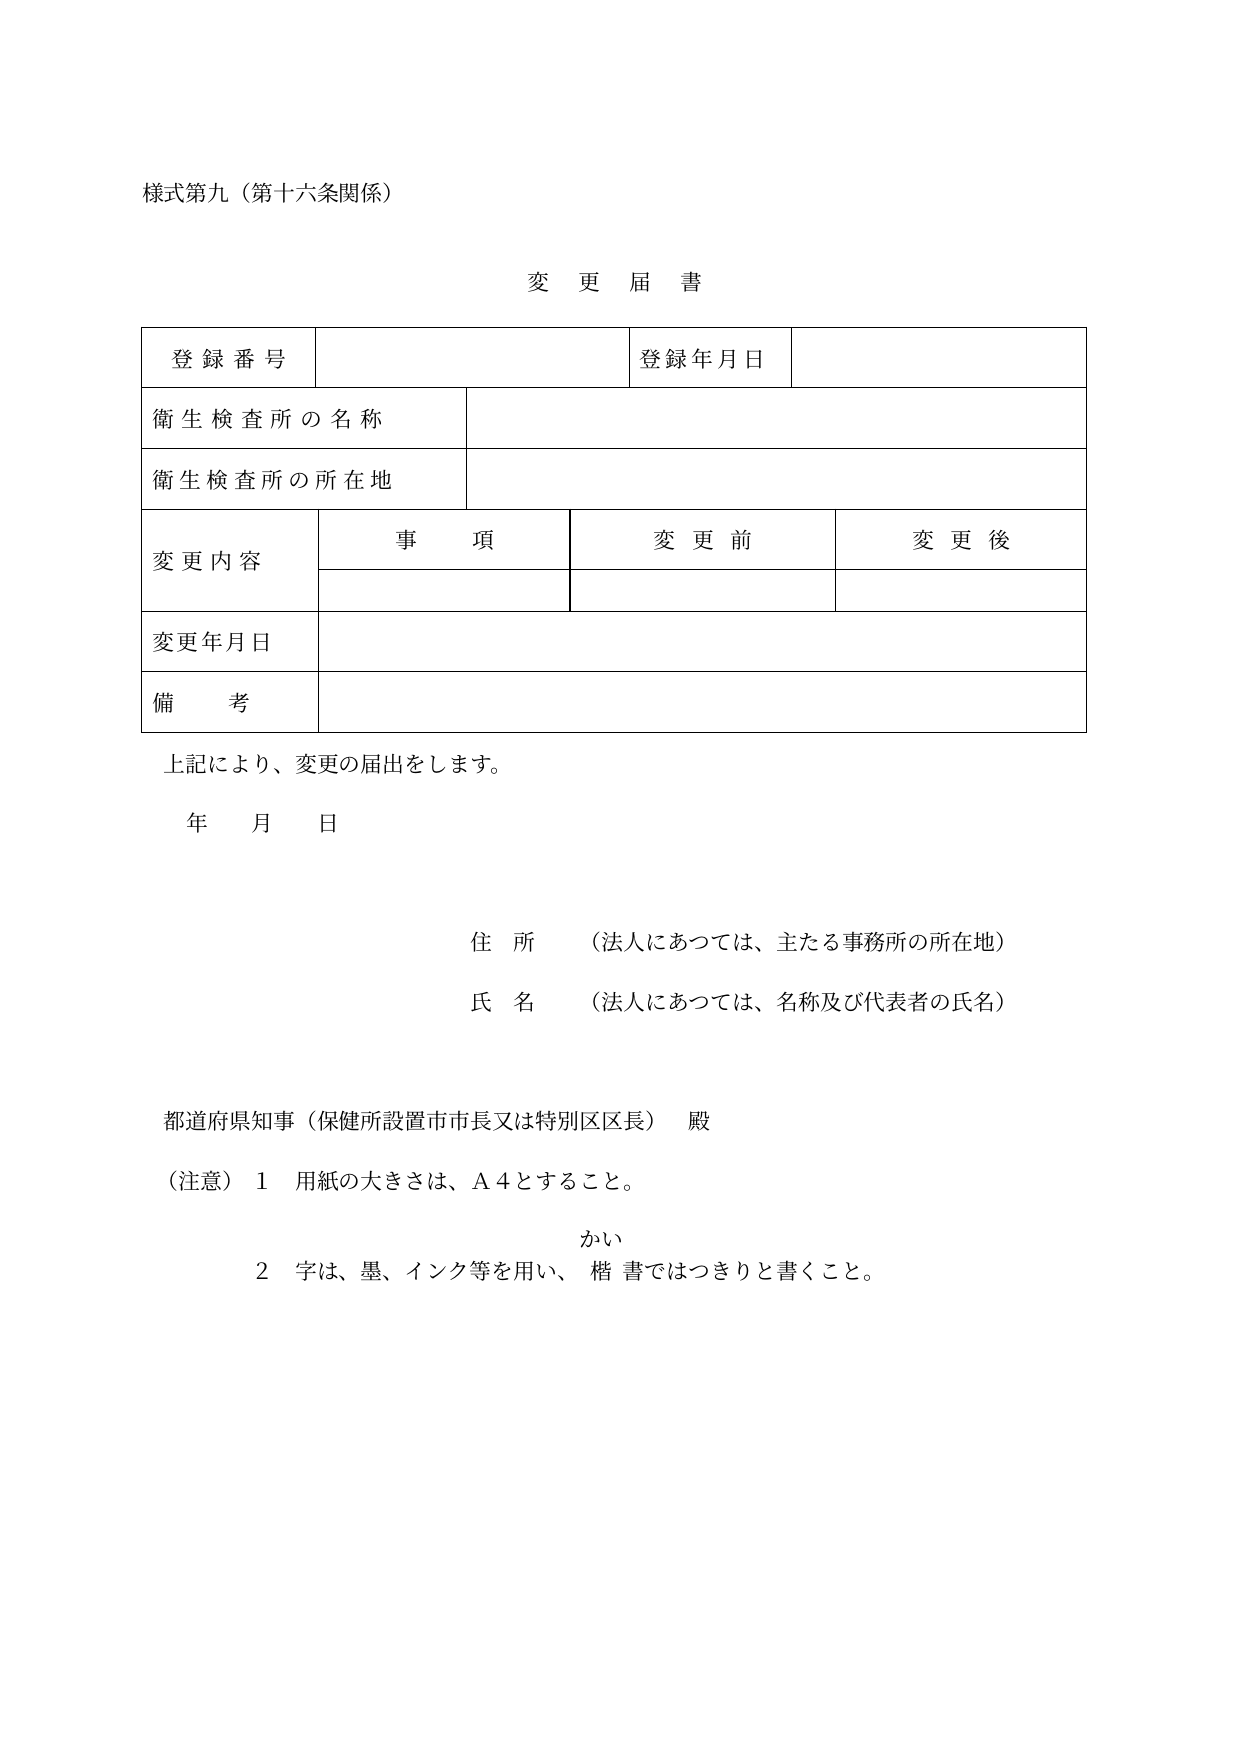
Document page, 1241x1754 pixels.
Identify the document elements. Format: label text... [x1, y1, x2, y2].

text 変更届書 [142, 251, 1087, 311]
table_cell [836, 570, 1086, 611]
table_cell 備 考 [142, 672, 318, 732]
table_cell [571, 570, 835, 611]
text （注意） １ 用紙の大きさは、Ａ４とすること。 [142, 1150, 1076, 1209]
table_header 登録年月日 [630, 328, 791, 387]
table_cell 事 項 [319, 510, 569, 569]
text 都道府県知事（保健所設置市市長又は特別区区長） 殿 [142, 1090, 1087, 1150]
table_cell [319, 672, 1086, 732]
text 住 所 （法人にあつては、主たる事務所の所在地） [142, 912, 1087, 971]
text 様式第九（第十六条関係） [142, 162, 1087, 222]
table_cell 変更年月日 [142, 612, 318, 671]
table_cell 変更後 [836, 510, 1086, 569]
table_cell [319, 612, 1086, 671]
table_cell [319, 570, 569, 611]
table_cell 変更内容 [142, 510, 318, 611]
text ２ 字は、墨、インク等を用い、書ではつきりと書くこと。 [229, 1209, 1076, 1299]
table_cell 衛生検査所の名称 [142, 388, 466, 448]
text 上記により、変更の届出をします。 [142, 733, 1087, 792]
table_cell [467, 449, 1086, 508]
text 氏 名 （法人にあつては、名称及び代表者の氏名） [142, 971, 1087, 1031]
text 年 月 日 [142, 792, 1087, 852]
table_header 登録番号 [142, 328, 315, 387]
table_header [316, 328, 629, 387]
table_cell [467, 388, 1086, 448]
table_header [792, 328, 1086, 387]
table_cell 衛生検査所の所在地 [142, 449, 466, 508]
table_cell 変更前 [571, 510, 835, 569]
